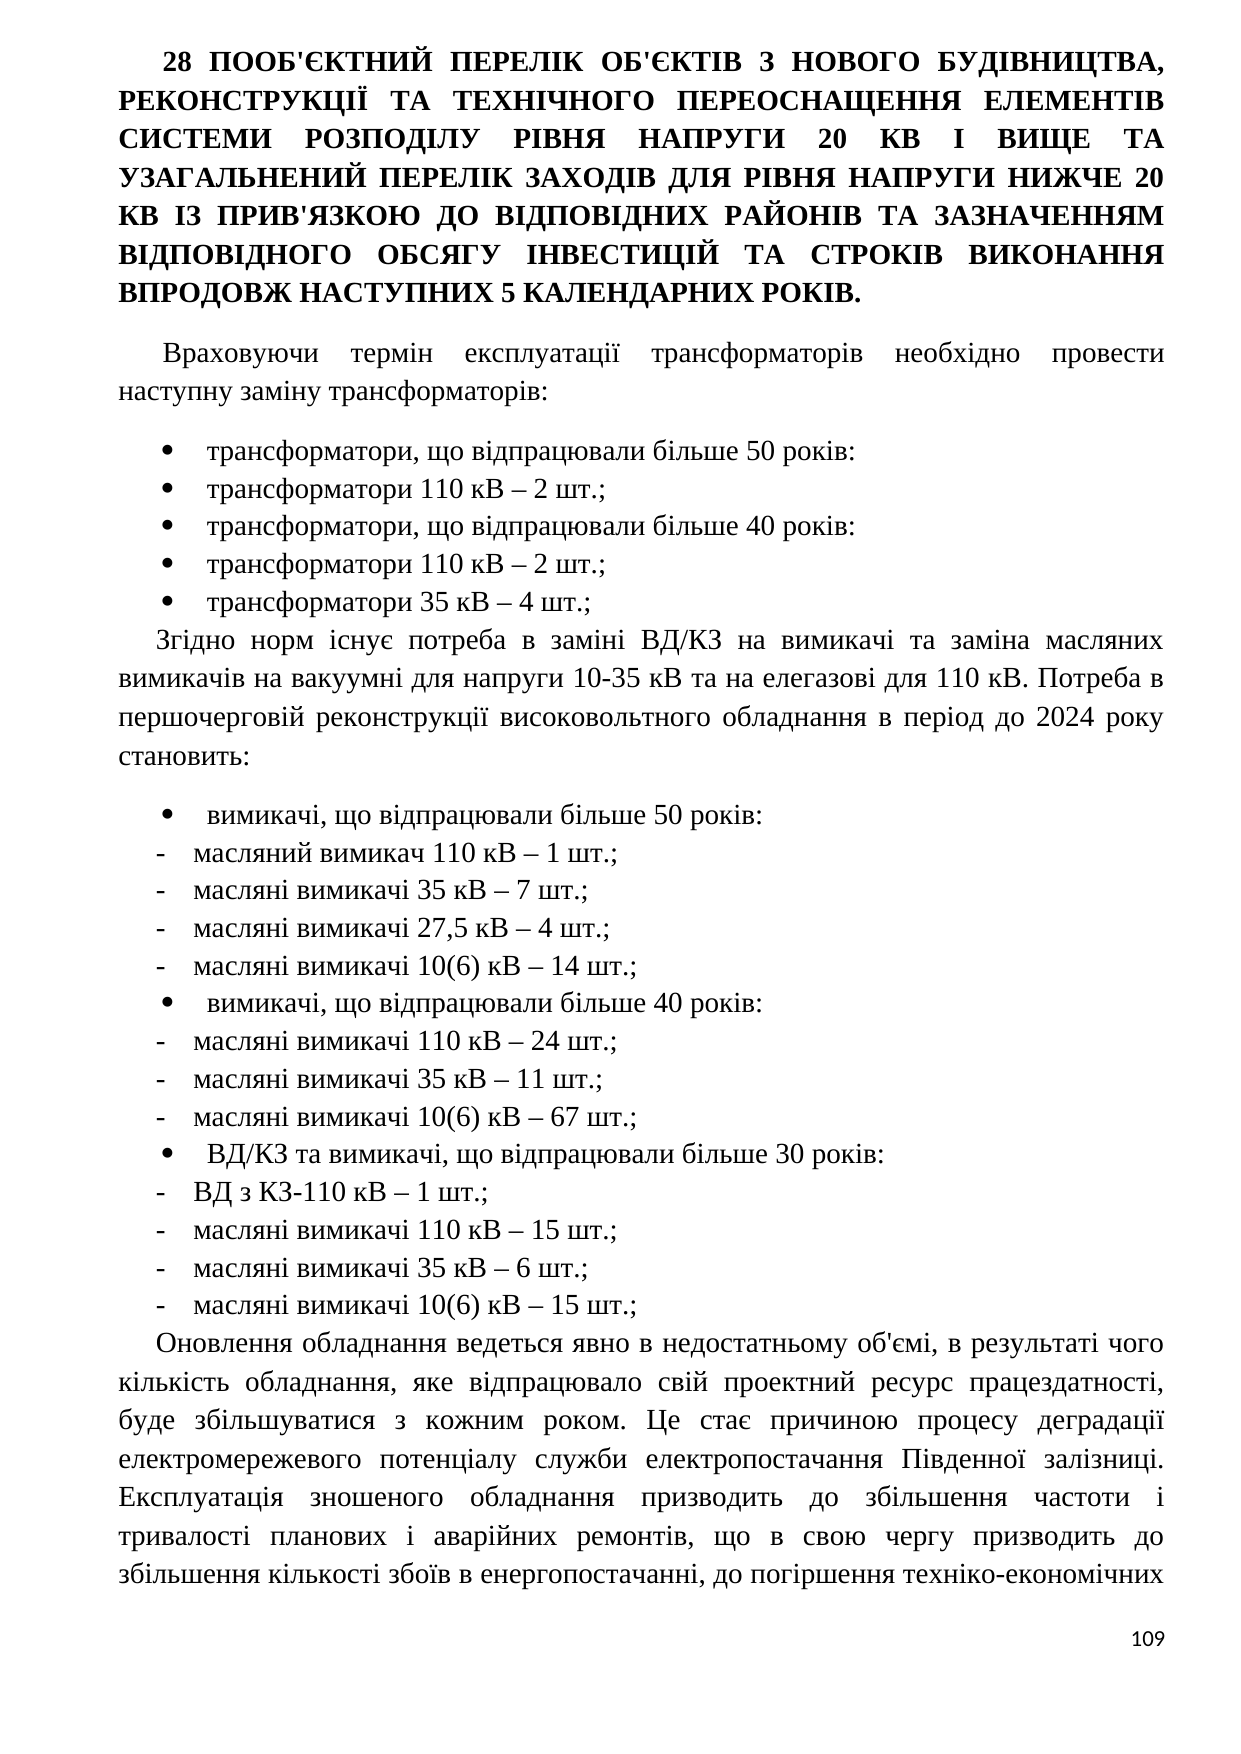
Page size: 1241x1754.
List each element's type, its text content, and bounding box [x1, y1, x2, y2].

text 28 ПООБ'ЄКТНИЙ ПЕРЕЛІК ОБ'ЄКТІВ З НОВОГО БУДІВНИЦТВА, РЕКОНСТРУКЦІЇ ТА ТЕХНІЧНОГО ПЕРЕОСНАЩЕННЯ ЕЛЕМЕНТІВ СИСТЕМИ РОЗПОДІЛУ РІВНЯ НАПРУГИ 20 КВ І ВИЩЕ ТА УЗАГАЛЬНЕНИЙ ПЕРЕЛІК ЗАХОДІВ ДЛЯ РІВНЯ НАПРУГИ НИЖЧЕ 20 КВ ІЗ ПРИВ'ЯЗКОЮ ДО ВІДПОВІДНИХ РАЙОНІВ ТА ЗАЗНАЧЕННЯМ ВІДПОВІДНОГО ОБСЯГУ ІНВЕСТИЦІЙ ТА СТРОКІВ ВИКОНАННЯ ВПРОДОВЖ НАСТУПНИХ 5 КАЛЕНДАРНИХ РОКІВ. [118, 44, 1165, 309]
text Згідно норм існує потреба в заміні ВД/КЗ на вимикачі та заміна масляних вимикачів на вакуумні для напруги 10-35 кВ та на елегазові для 110 кВ. Потреба в першочерговій реконструкції високовольтного обладнання в період до 2024 року становить: [118, 622, 1165, 771]
list трансформатори 110 кВ – 2 шт.; [162, 546, 1165, 580]
list масляні вимикачі 10(6) кВ – 15 шт.; [156, 1287, 1165, 1321]
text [118, 1325, 1165, 1590]
list масляні вимикачі 35 кВ – 6 шт.; [156, 1250, 1165, 1283]
list ВД/КЗ та вимикачі, що відпрацювали більше 30 років: [162, 1137, 1165, 1170]
list вимикачі, що відпрацювали більше 50 років: [162, 797, 1165, 831]
list масляні вимикачі 27,5 кВ – 4 шт.; [156, 910, 1165, 944]
list масляні вимикачі 110 кВ – 15 шт.; [156, 1212, 1165, 1246]
list масляний вимикач 110 кВ – 1 шт.; [156, 835, 1165, 868]
list ВД з КЗ-110 кВ – 1 шт.; [156, 1174, 1165, 1208]
list масляні вимикачі 110 кВ – 24 шт.; [156, 1023, 1165, 1057]
list масляні вимикачі 10(6) кВ – 14 шт.; [156, 948, 1165, 981]
list вимикачі, що відпрацювали більше 40 років: [162, 986, 1165, 1019]
list трансформатори 110 кВ – 2 шт.; [162, 471, 1165, 504]
list масляні вимикачі 35 кВ – 11 шт.; [156, 1061, 1165, 1095]
list масляні вимикачі 10(6) кВ – 67 шт.; [156, 1099, 1165, 1132]
list трансформатори, що відпрацювали більше 40 років: [162, 508, 1165, 542]
list трансформатори, що відпрацювали більше 50 років: [162, 433, 1165, 467]
list трансформатори 35 кВ – 4 шт.; [162, 584, 1165, 618]
list масляні вимикачі 35 кВ – 7 шт.; [156, 872, 1165, 906]
text Враховуючи термін експлуатації трансформаторів необхідно провести наступну заміну трансформаторів: [118, 335, 1165, 407]
